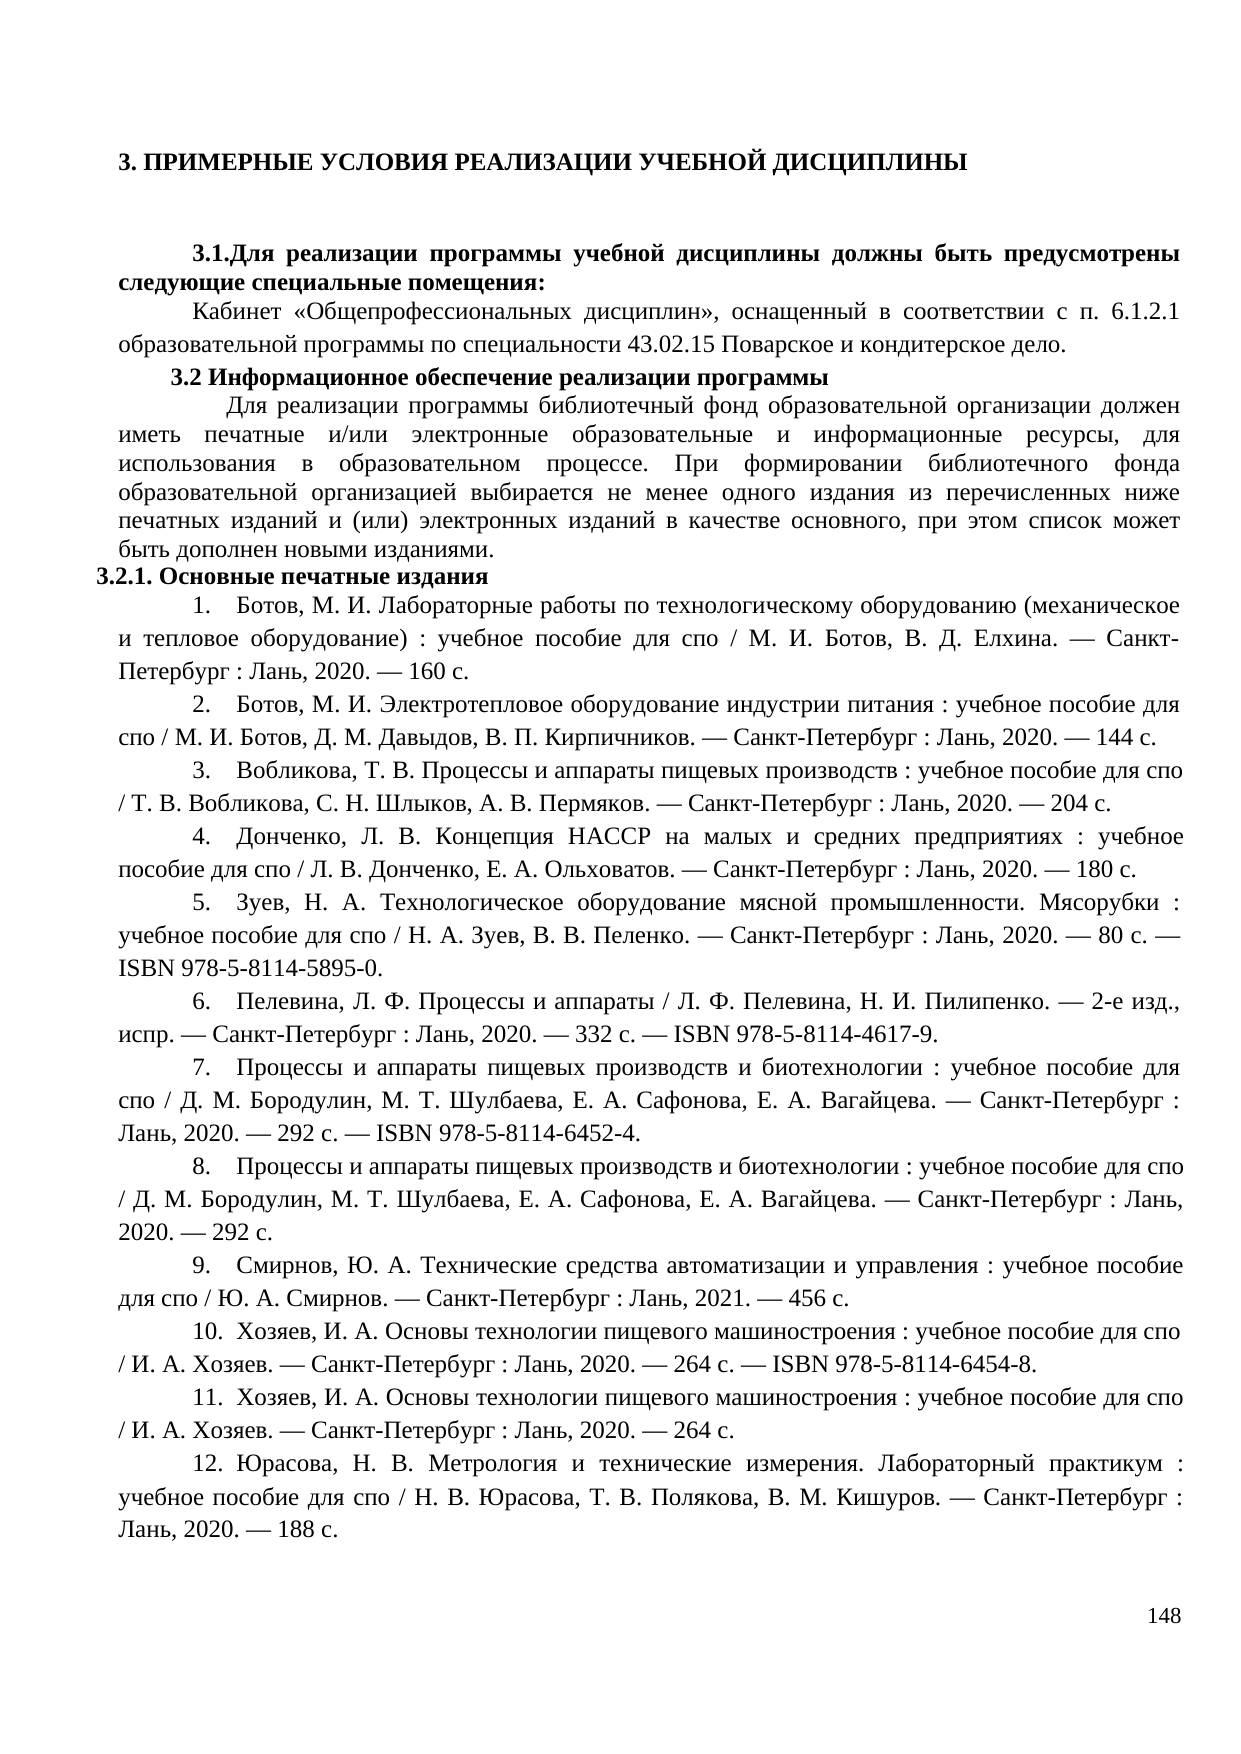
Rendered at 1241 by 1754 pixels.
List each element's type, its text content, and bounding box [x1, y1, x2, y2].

list Зуев, Н. А. Технологическое оборудование мясной промышленности. Мясорубки : учебное пособие для спо / Н. А. Зуев, В. В. Пеленко. — Санкт-Петербург : Лань, 2020. — 80 с. — ISBN 978-5-8114-5895-0. [118, 887, 1181, 982]
list Вобликова, Т. В. Процессы и аппараты пищевых производств : учебное пособие для спо / Т. В. Вобликова, С. Н. Шлыков, А. В. Пермяков. — Санкт-Петербург : Лань, 2020. — 204 с. [118, 755, 1185, 817]
list Донченко, Л. В. Концепция НАССР на малых и средних предприятиях : учебное пособие для спо / Л. В. Донченко, Е. А. Ольховатов. — Санкт-Петербург : Лань, 2020. — 180 с. [118, 821, 1185, 883]
list Ботов, М. И. Электротепловое оборудование индустрии питания : учебное пособие для спо / М. И. Ботов, Д. М. Давыдов, В. П. Кирпичников. — Санкт-Петербург : Лань, 2020. — 144 с. [118, 689, 1181, 751]
list Смирнов, Ю. А. Технические средства автоматизации и управления : учебное пособие для спо / Ю. А. Смирнов. — Санкт-Петербург : Лань, 2021. — 456 с. [118, 1250, 1185, 1312]
text 3. ПРИМЕРНЫЕ УСЛОВИЯ РЕАЛИЗАЦИИ УЧЕБНОЙ ДИСЦИПЛИНЫ [118, 147, 1181, 176]
text 3.1.Для реализации программы учебной дисциплины должны быть предусмотрены следующие специальные помещения: [118, 238, 1181, 296]
list Ботов, М. И. Лабораторные работы по технологическому оборудованию (механическое и тепловое оборудование) : учебное пособие для спо / М. И. Ботов, В. Д. Елхина. — Санкт-Петербург : Лань, 2020. — 160 с. [118, 590, 1181, 685]
list Хозяев, И. А. Основы технологии пищевого машиностроения : учебное пособие для спо / И. А. Хозяев. — Санкт-Петербург : Лань, 2020. — 264 с. [118, 1382, 1185, 1444]
list Пелевина, Л. Ф. Процессы и аппараты / Л. Ф. Пелевина, Н. И. Пилипенко. — 2-е изд., испр. — Санкт-Петербург : Лань, 2020. — 332 с. — ISBN 978-5-8114-4617-9. [118, 986, 1181, 1048]
list Процессы и аппараты пищевых производств и биотехнологии : учебное пособие для спо / Д. М. Бородулин, М. Т. Шулбаева, Е. А. Сафонова, Е. А. Вагайцева. — Санкт-Петербург : Лань, 2020. — 292 с. — ISBN 978-5-8114-6452-4. [118, 1052, 1181, 1147]
text Кабинет «Общепрофессиональных дисциплин», оснащенный в соответствии с п. 6.1.2.1 образовательной программы по специальности 43.02.15 Поварское и кондитерское дело. [118, 296, 1181, 357]
list Юрасова, Н. В. Метрология и технические измерения. Лабораторный практикум : учебное пособие для спо / Н. В. Юрасова, Т. В. Полякова, В. М. Кишуров. — Санкт-Петербург : Лань, 2020. — 188 с. [118, 1448, 1185, 1543]
list Процессы и аппараты пищевых производств и биотехнологии : учебное пособие для спо / Д. М. Бородулин, М. Т. Шулбаева, Е. А. Сафонова, Е. А. Вагайцева. — Санкт-Петербург : Лань, 2020. — 292 с. [118, 1151, 1185, 1246]
list Хозяев, И. А. Основы технологии пищевого машиностроения : учебное пособие для спо / И. А. Хозяев. — Санкт-Петербург : Лань, 2020. — 264 с. — ISBN 978-5-8114-6454-8. [118, 1316, 1181, 1378]
text 3.2.1. Основные печатные издания [96, 563, 1181, 590]
subtitle Для реализации программы библиотечный фонд образовательной организации должен иметь печатные и/или электронные образовательные и информационные ресурсы, для использования в образовательном процессе. При формировании библиотечного фонда образовательной организацией выбирается не менее одного издания из перечисленных ниже печатных изданий и (или) электронных изданий в качестве основного, при этом список может быть дополнен новыми изданиями. [118, 391, 1181, 563]
subtitle Информационное обеспечение реализации программы [170, 362, 1181, 391]
